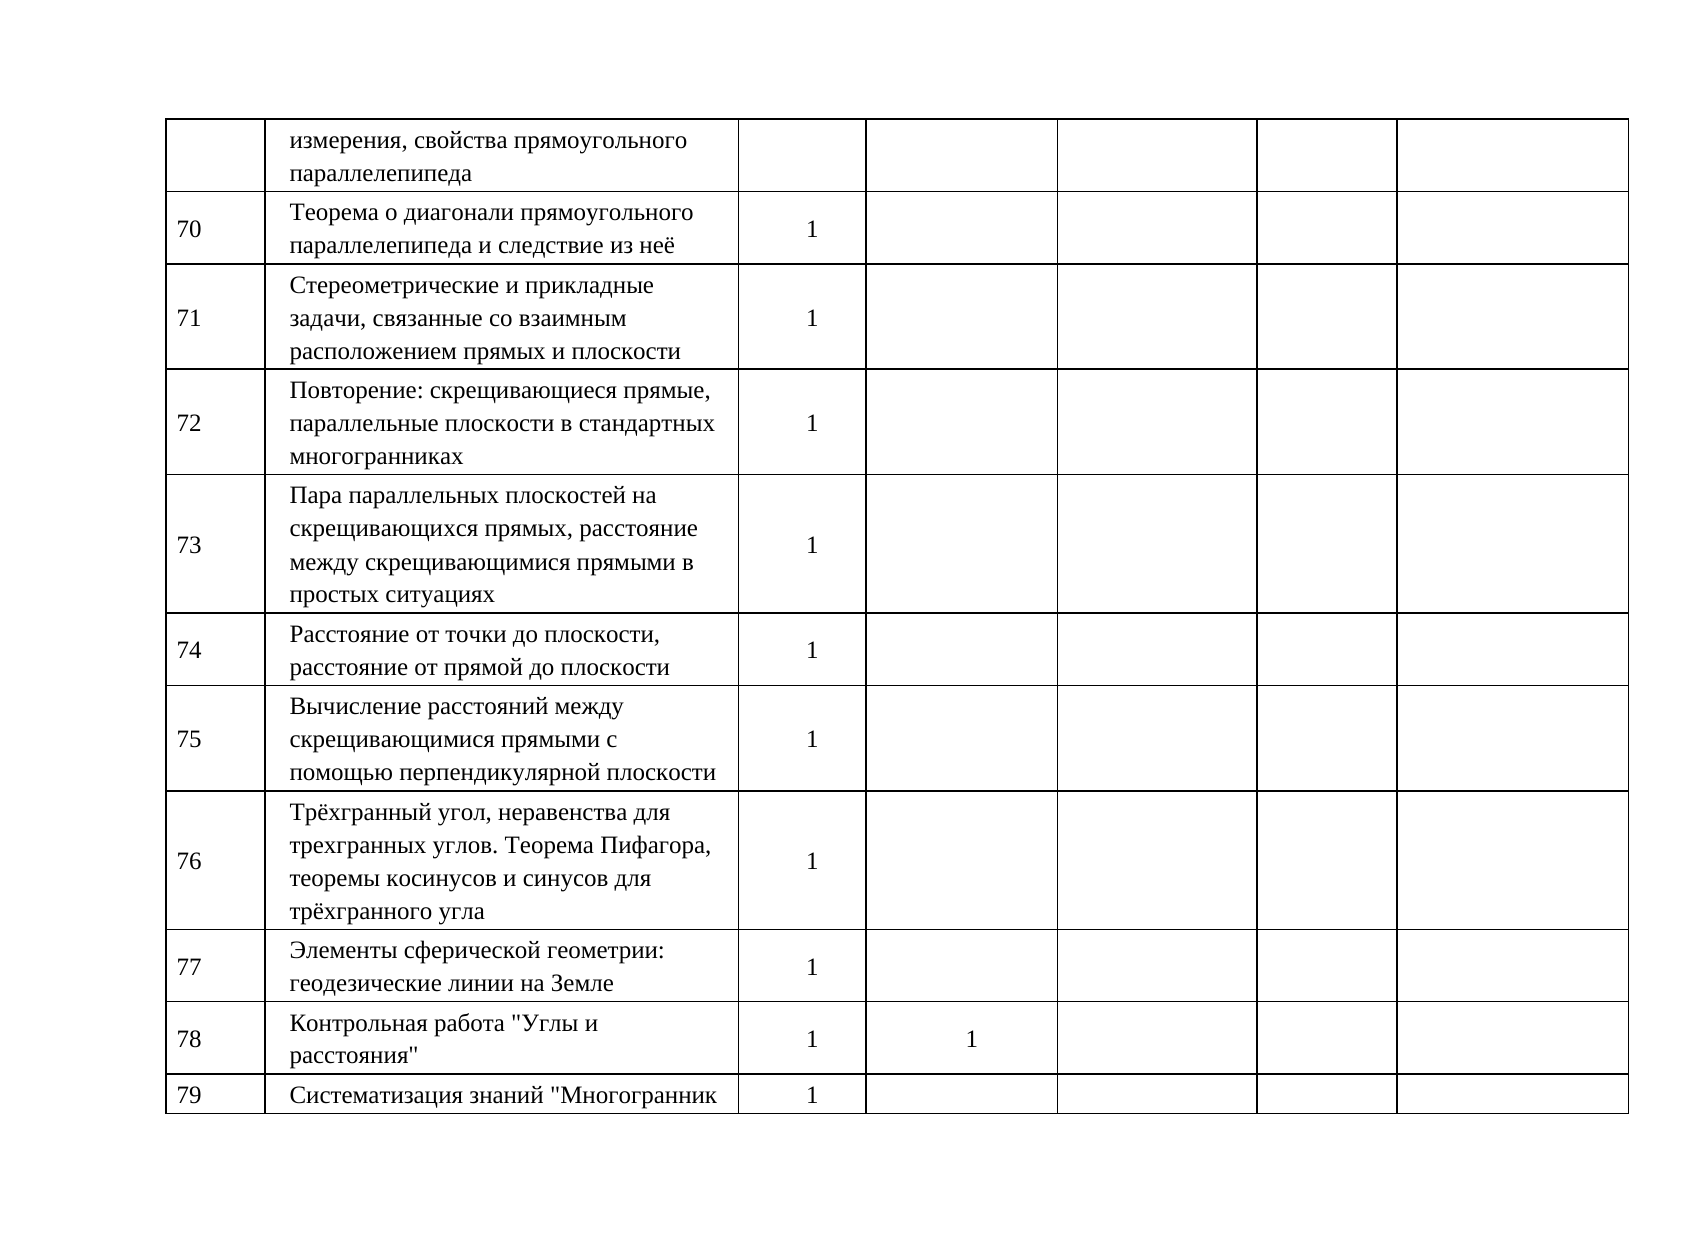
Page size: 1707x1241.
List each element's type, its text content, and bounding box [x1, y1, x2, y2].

table_cell [1398, 120, 1628, 191]
table_cell 1 [739, 1002, 865, 1073]
table_cell 71 [167, 265, 264, 368]
table_cell [1258, 370, 1396, 474]
table_cell [1398, 192, 1628, 263]
table_cell 76 [167, 792, 264, 928]
table_cell 73 [167, 475, 264, 612]
table_cell Повторение: скрещивающиеся прямые, параллельные плоскости в стандартных многогранниках [266, 370, 738, 474]
table_cell 77 [167, 930, 264, 1001]
table_cell [867, 370, 1057, 474]
table_cell 70 [167, 192, 264, 263]
table_cell [1398, 614, 1628, 684]
table_cell [1058, 120, 1256, 191]
table_cell [1058, 930, 1256, 1001]
table_cell 69 [167, 120, 264, 191]
table_cell [1258, 930, 1396, 1001]
table_cell Расстояние от точки до плоскости, расстояние от прямой до плоскости [266, 614, 738, 684]
table_cell [1258, 614, 1396, 684]
table_cell 79 [167, 1075, 264, 1113]
table_cell [1058, 686, 1256, 790]
table_cell [1058, 614, 1256, 684]
table_cell 1 [739, 120, 865, 191]
table_cell [1258, 120, 1396, 191]
table_cell 1 [739, 265, 865, 368]
table_cell [1058, 475, 1256, 612]
table_cell [1398, 370, 1628, 474]
table_cell Стереометрические и прикладные задачи, связанные со взаимным расположением прямых и плоскости [266, 265, 738, 368]
table_cell [1258, 792, 1396, 928]
table_cell 1 [739, 370, 865, 474]
table_cell 1 [739, 1075, 865, 1113]
table_cell [867, 1075, 1057, 1113]
table_cell [1398, 475, 1628, 612]
table_cell [867, 792, 1057, 928]
table_cell [867, 614, 1057, 684]
table_cell [867, 192, 1057, 263]
table_cell [1258, 1075, 1396, 1113]
table_cell [867, 475, 1057, 612]
table_cell 1 [739, 930, 865, 1001]
table_cell [1058, 192, 1256, 263]
table_cell [1058, 792, 1256, 928]
table_cell [867, 930, 1057, 1001]
table_cell Вычисление расстояний между скрещивающимися прямыми с помощью перпендикулярной плоскости [266, 686, 738, 790]
table_cell 1 [739, 192, 865, 263]
table_cell [1398, 1075, 1628, 1113]
table_cell [1058, 1075, 1256, 1113]
table_cell Контрольная работа "Углы и расстояния" [266, 1002, 738, 1073]
table_cell Теорема о диагонали прямоугольного параллелепипеда и следствие из неё [266, 192, 738, 263]
table_cell [1398, 686, 1628, 790]
table_cell [867, 686, 1057, 790]
table_cell [1058, 265, 1256, 368]
table_cell [1258, 1002, 1396, 1073]
table_cell [1058, 370, 1256, 474]
table_cell 1 [739, 792, 865, 928]
table_cell Трёхгранный угол, неравенства для трехгранных углов. Теорема Пифагора, теоремы косинусов и синусов для трёхгранного угла [266, 792, 738, 928]
table_cell 1 [739, 475, 865, 612]
table_cell 78 [167, 1002, 264, 1073]
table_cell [266, 120, 738, 191]
table_cell [1258, 686, 1396, 790]
table_cell [1258, 265, 1396, 368]
table_cell [867, 265, 1057, 368]
table_cell Элементы сферической геометрии: геодезические линии на Земле [266, 930, 738, 1001]
table_cell [1258, 192, 1396, 263]
table_cell 72 [167, 370, 264, 474]
table_cell [1258, 475, 1396, 612]
table_cell 1 [739, 614, 865, 684]
table_cell 74 [167, 614, 264, 684]
table_cell [1058, 1002, 1256, 1073]
table_cell [867, 120, 1057, 191]
table_cell [1398, 1002, 1628, 1073]
table_cell 1 [867, 1002, 1057, 1073]
table_cell 75 [167, 686, 264, 790]
table_cell [1398, 930, 1628, 1001]
table_cell Пара параллельных плоскостей на скрещивающихся прямых, расстояние между скрещивающимися прямыми в простых ситуациях [266, 475, 738, 612]
table_cell [1398, 265, 1628, 368]
table_cell [1398, 792, 1628, 928]
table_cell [266, 1075, 738, 1113]
table_cell 1 [739, 686, 865, 790]
